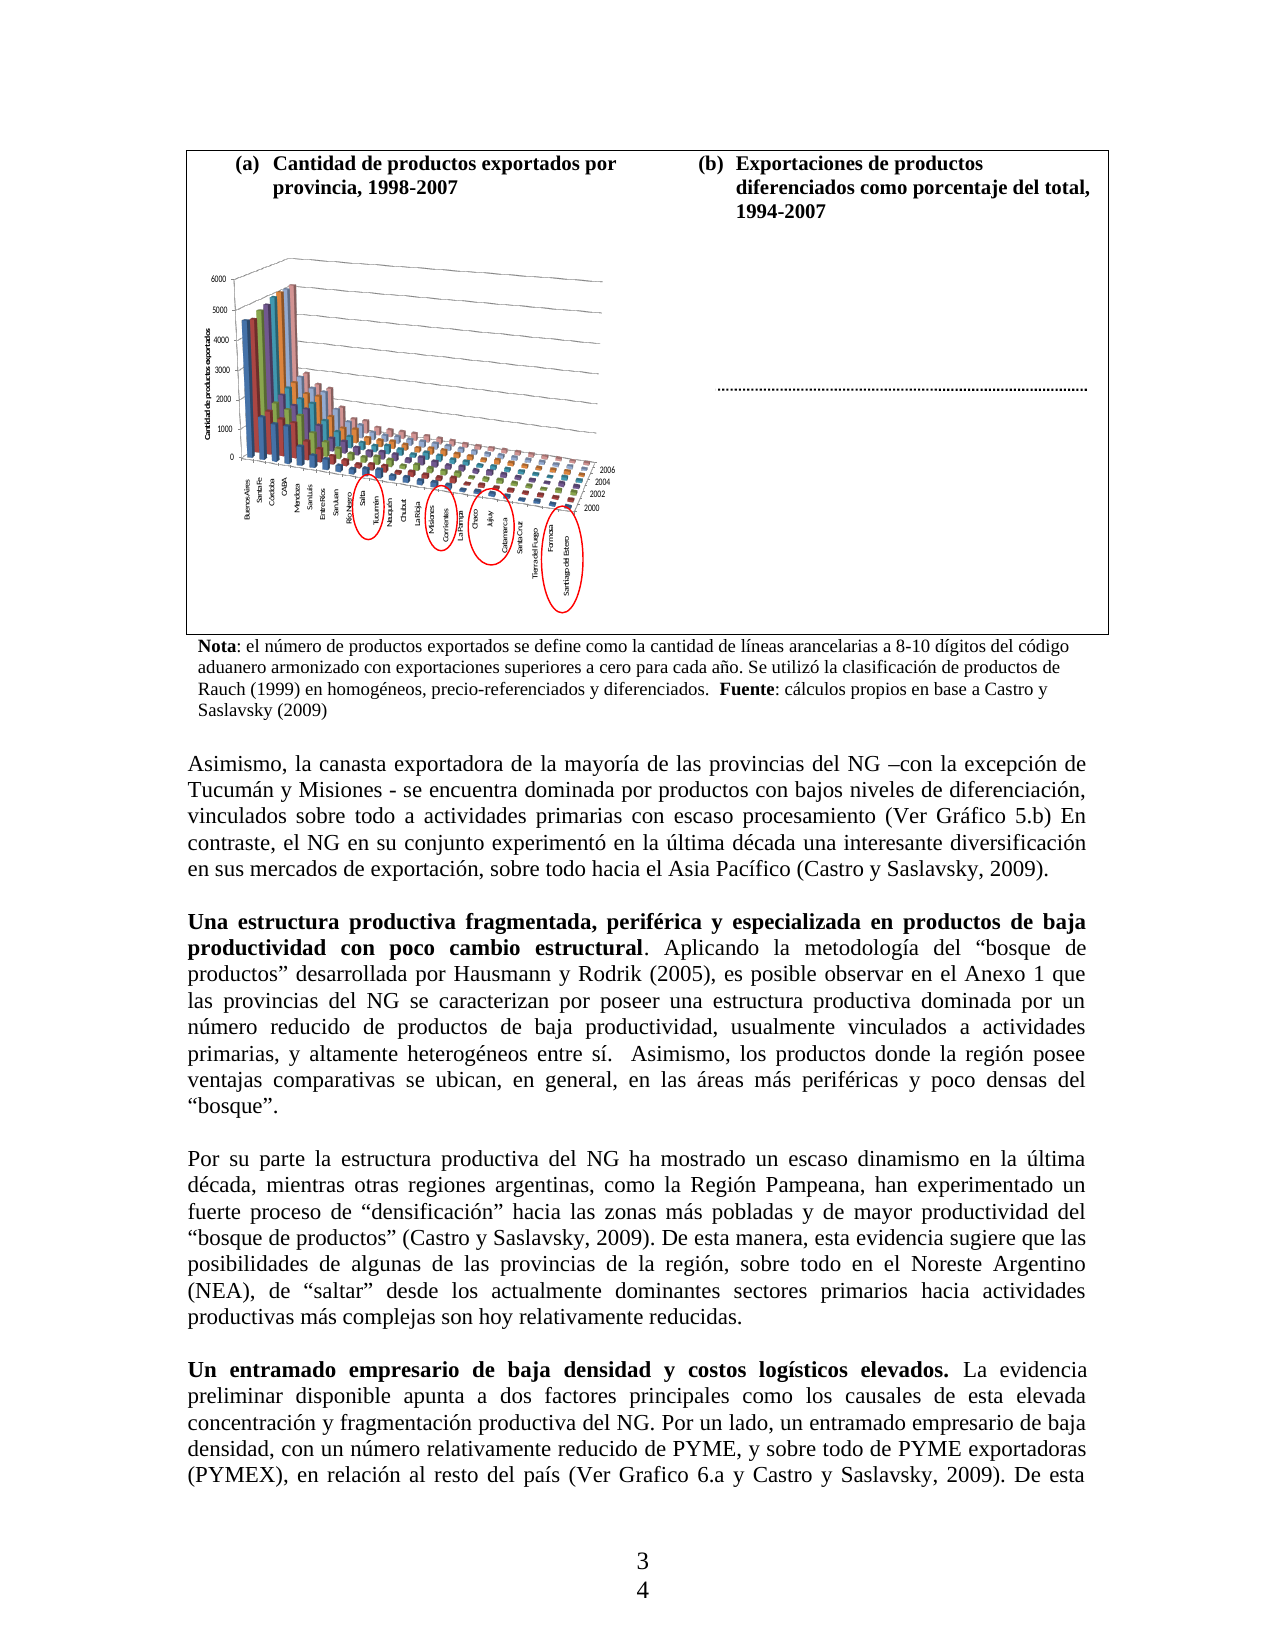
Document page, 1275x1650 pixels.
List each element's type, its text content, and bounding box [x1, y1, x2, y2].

table_cell [187, 223, 649, 634]
text Asimismo, la canasta exportadora de la mayoría de las provincias del NG –con la excepción de Tucumán y Misiones - se encuentra dominada por productos con bajos niveles de diferenciación, vinculados sobre todo a actividades primarias con escaso procesamiento (Ver Gráfico 5.b) En contraste, el NG en su conjunto experimentó en la última década una interesante diversificación en sus mercados de exportación, sobre todo hacia el Asia Pacífico (Castro y Saslavsky, 2009). [187, 750, 1087, 881]
table_cell [649, 223, 1108, 634]
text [187, 1356, 1087, 1488]
table_header Cantidad de productos exportados por provincia, 1998-2007 [187, 151, 649, 223]
table_header Exportaciones de productos diferenciados como porcentaje del total, 1994-2007 [649, 151, 1108, 223]
table_cell Nota: el número de productos exportados se define como la cantidad de líneas arancelarias a 8-10 dígitos del código aduanero armonizado con exportaciones superiores a cero para cada año. Se utilizó la clasificación de productos de Rauch (1999) en homogéneos, precio-referenciados y diferenciados. Fuente: cálculos propios en base a Castro y Saslavsky (2009) [186, 635, 1109, 721]
text Una estructura productiva fragmentada, periférica y especializada en productos de baja productividad con poco cambio estructural. Aplicando la metodología del “bosque de productos” desarrollada por Hausmann y Rodrik (2005), es posible observar en el Anexo 1 que las provincias del NG se caracterizan por poseer una estructura productiva dominada por un número reducido de productos de baja productividad, usualmente vinculados a actividades primarias, y altamente heterogéneos entre sí. Asimismo, los productos donde la región posee ventajas comparativas se ubican, en general, en las áreas más periféricas y poco densas del “bosque”. [187, 908, 1087, 1119]
text Por su parte la estructura productiva del NG ha mostrado un escaso dinamismo en la última década, mientras otras regiones argentinas, como la Región Pampeana, han experimentado un fuerte proceso de “densificación” hacia las zonas más pobladas y de mayor productividad del “bosque de productos” (Castro y Saslavsky, 2009). De esta manera, esta evidencia sugiere que las posibilidades de algunas de las provincias de la región, sobre todo en el Noreste Argentino (NEA), de “saltar” desde los actualmente dominantes sectores primarios hacia actividades productivas más complejas son hoy relativamente reducidas. [187, 1145, 1087, 1329]
